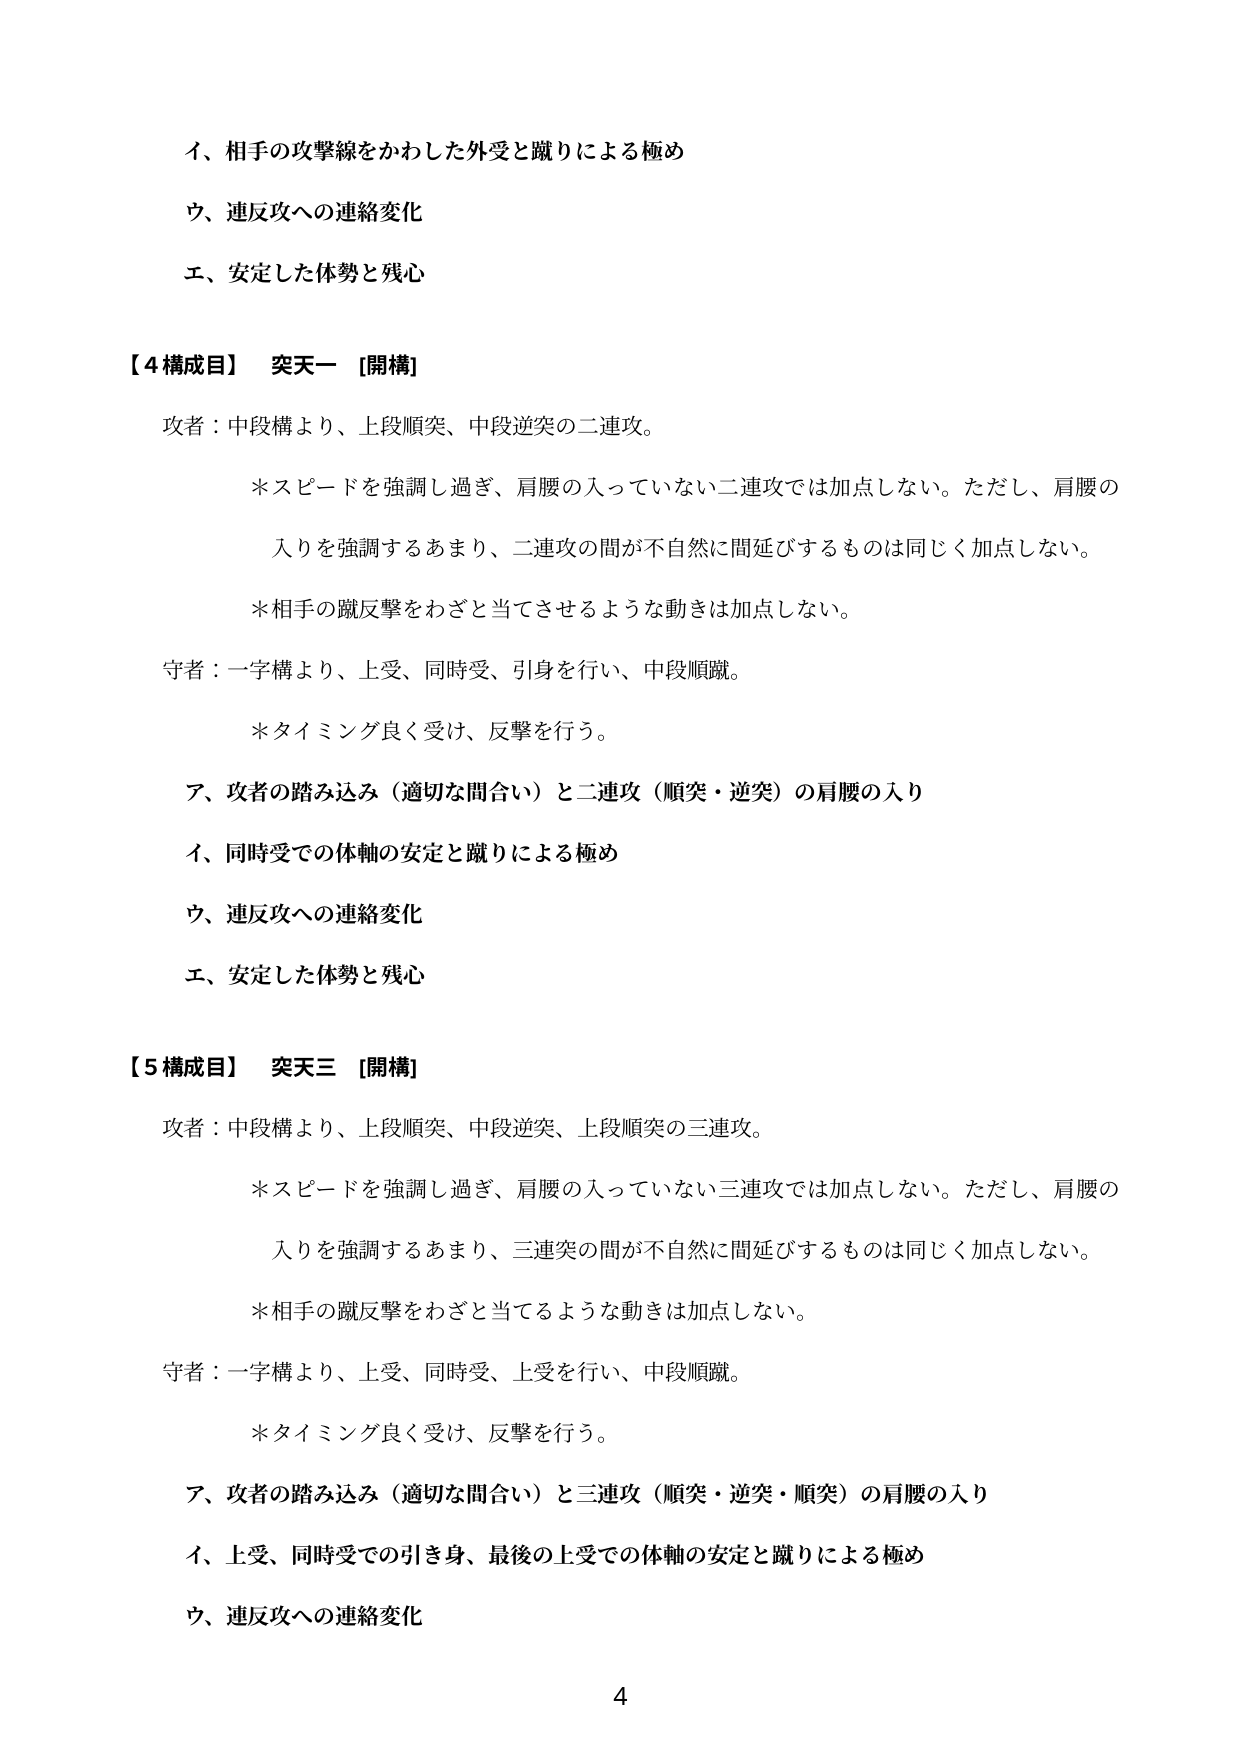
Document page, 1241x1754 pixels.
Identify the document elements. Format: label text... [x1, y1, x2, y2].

text ウ、連反攻への連絡変化 [118, 882, 1122, 943]
text ＊タイミング良く受け、反撃を行う。 [118, 1401, 1122, 1462]
text イ、同時受での体軸の安定と蹴りによる極め [118, 821, 1122, 882]
text 【５構成目】 突天三 [開構] [118, 1035, 1122, 1096]
text 攻者：中段構より、上段順突、中段逆突の二連攻。 [118, 394, 1122, 455]
text 守者：一字構より、上受、同時受、上受を行い、中段順蹴。 [118, 1340, 1122, 1401]
text ウ、連反攻への連絡変化 [118, 1584, 1122, 1645]
text ＊タイミング良く受け、反撃を行う。 [118, 699, 1122, 760]
text ＊相手の蹴反撃をわざと当てさせるような動きは加点しない。 [249, 577, 1122, 638]
text 守者：一字構より、上受、同時受、引身を行い、中段順蹴。 [118, 638, 1122, 699]
text ＊スピードを強調し過ぎ、肩腰の入っていない二連攻では加点しない。ただし、肩腰の入りを強調するあまり、二連攻の間が不自然に間延びするものは同じく加点しない。 [249, 455, 1122, 577]
text イ、上受、同時受での引き身、最後の上受での体軸の安定と蹴りによる極め [118, 1523, 1122, 1584]
text ＊相手の蹴反撃をわざと当てるような動きは加点しない。 [249, 1279, 1122, 1340]
text イ、相手の攻撃線をかわした外受と蹴りによる極め [184, 119, 1122, 180]
text ア、攻者の踏み込み（適切な間合い）と二連攻（順突・逆突）の肩腰の入り [118, 760, 1122, 821]
text 攻者：中段構より、上段順突、中段逆突、上段順突の三連攻。 [118, 1096, 1122, 1157]
text 【４構成目】 突天一 [開構] [118, 333, 1122, 394]
text ＊スピードを強調し過ぎ、肩腰の入っていない三連攻では加点しない。ただし、肩腰の入りを強調するあまり、三連突の間が不自然に間延びするものは同じく加点しない。 [249, 1157, 1122, 1279]
text ウ、連反攻への連絡変化 [118, 180, 1122, 241]
text ア、攻者の踏み込み（適切な間合い）と三連攻（順突・逆突・順突）の肩腰の入り [118, 1462, 1122, 1523]
text エ、安定した体勢と残心 [184, 241, 1122, 302]
text エ、安定した体勢と残心 [118, 943, 1122, 1004]
